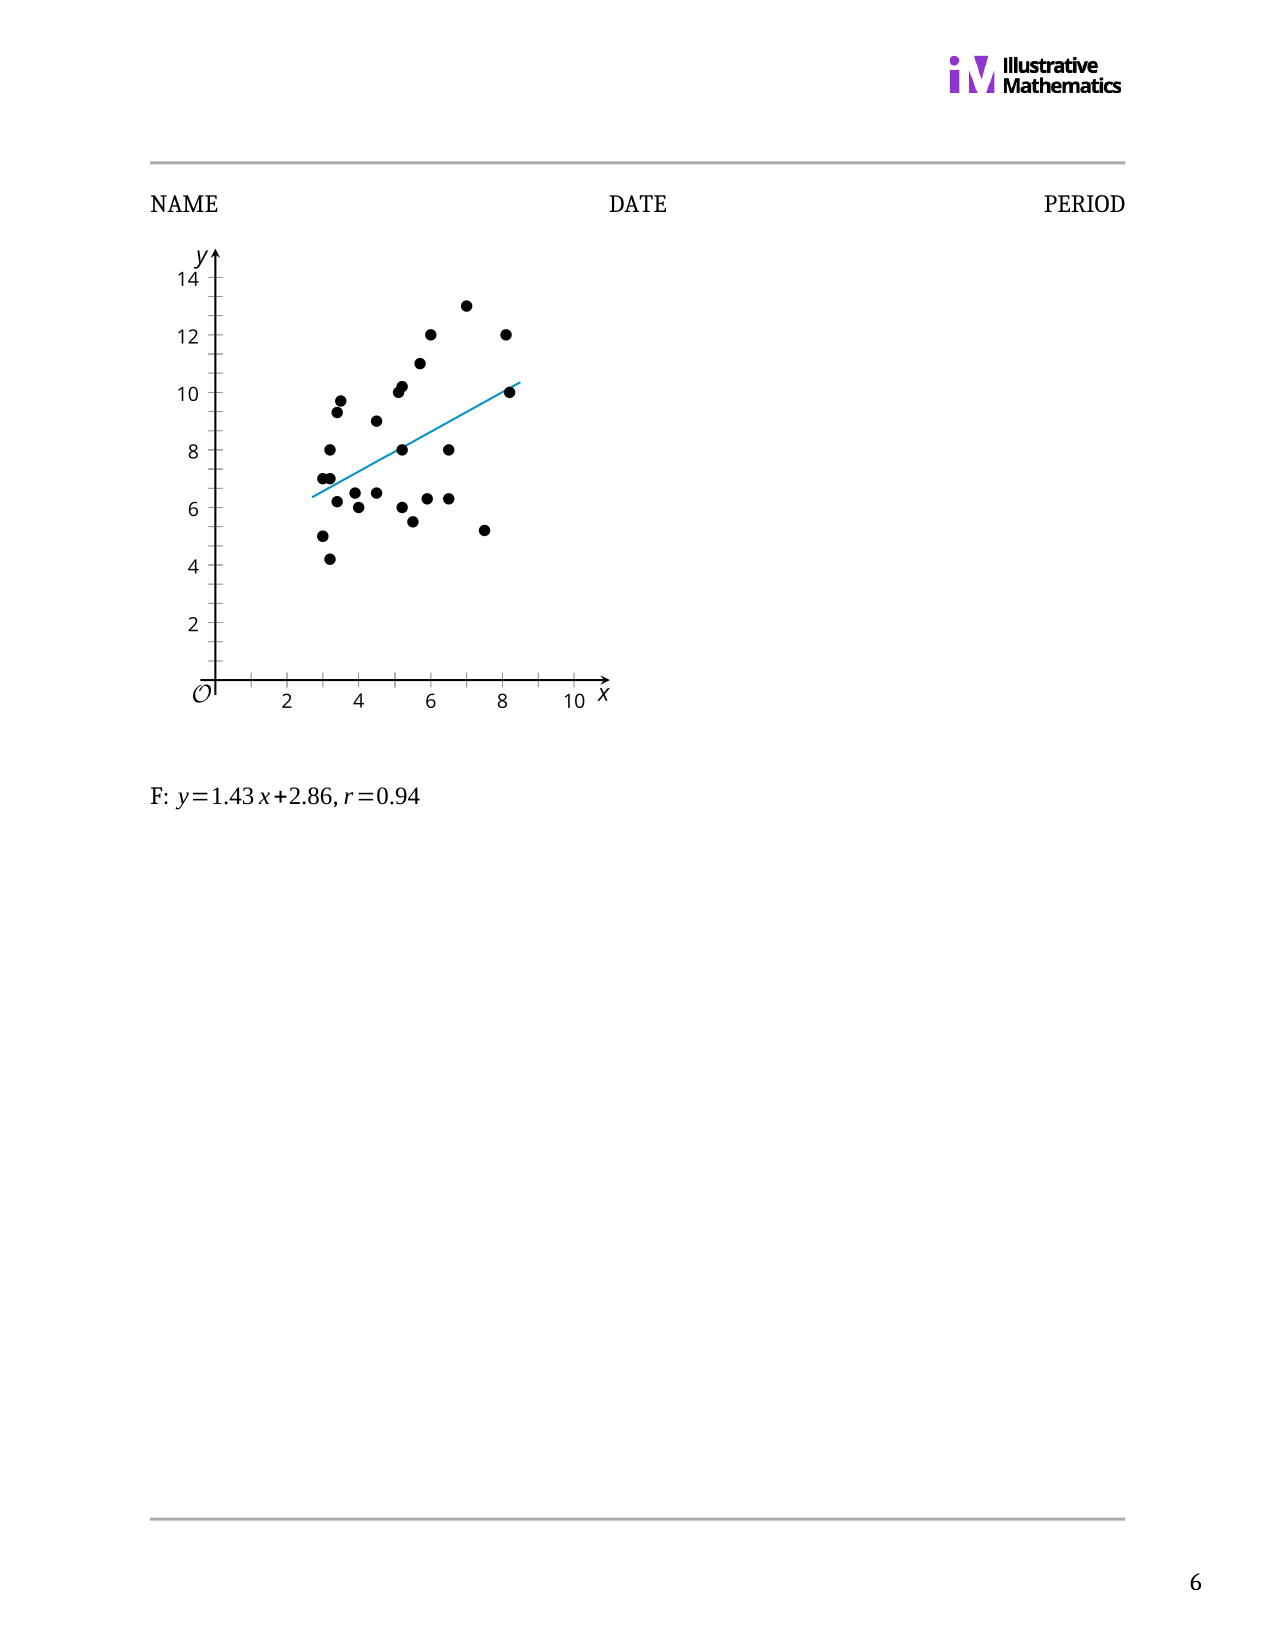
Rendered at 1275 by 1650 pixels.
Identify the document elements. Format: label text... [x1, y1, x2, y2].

text F: , [150, 782, 1125, 811]
picture [168, 247, 611, 716]
picture [949, 55, 1121, 93]
